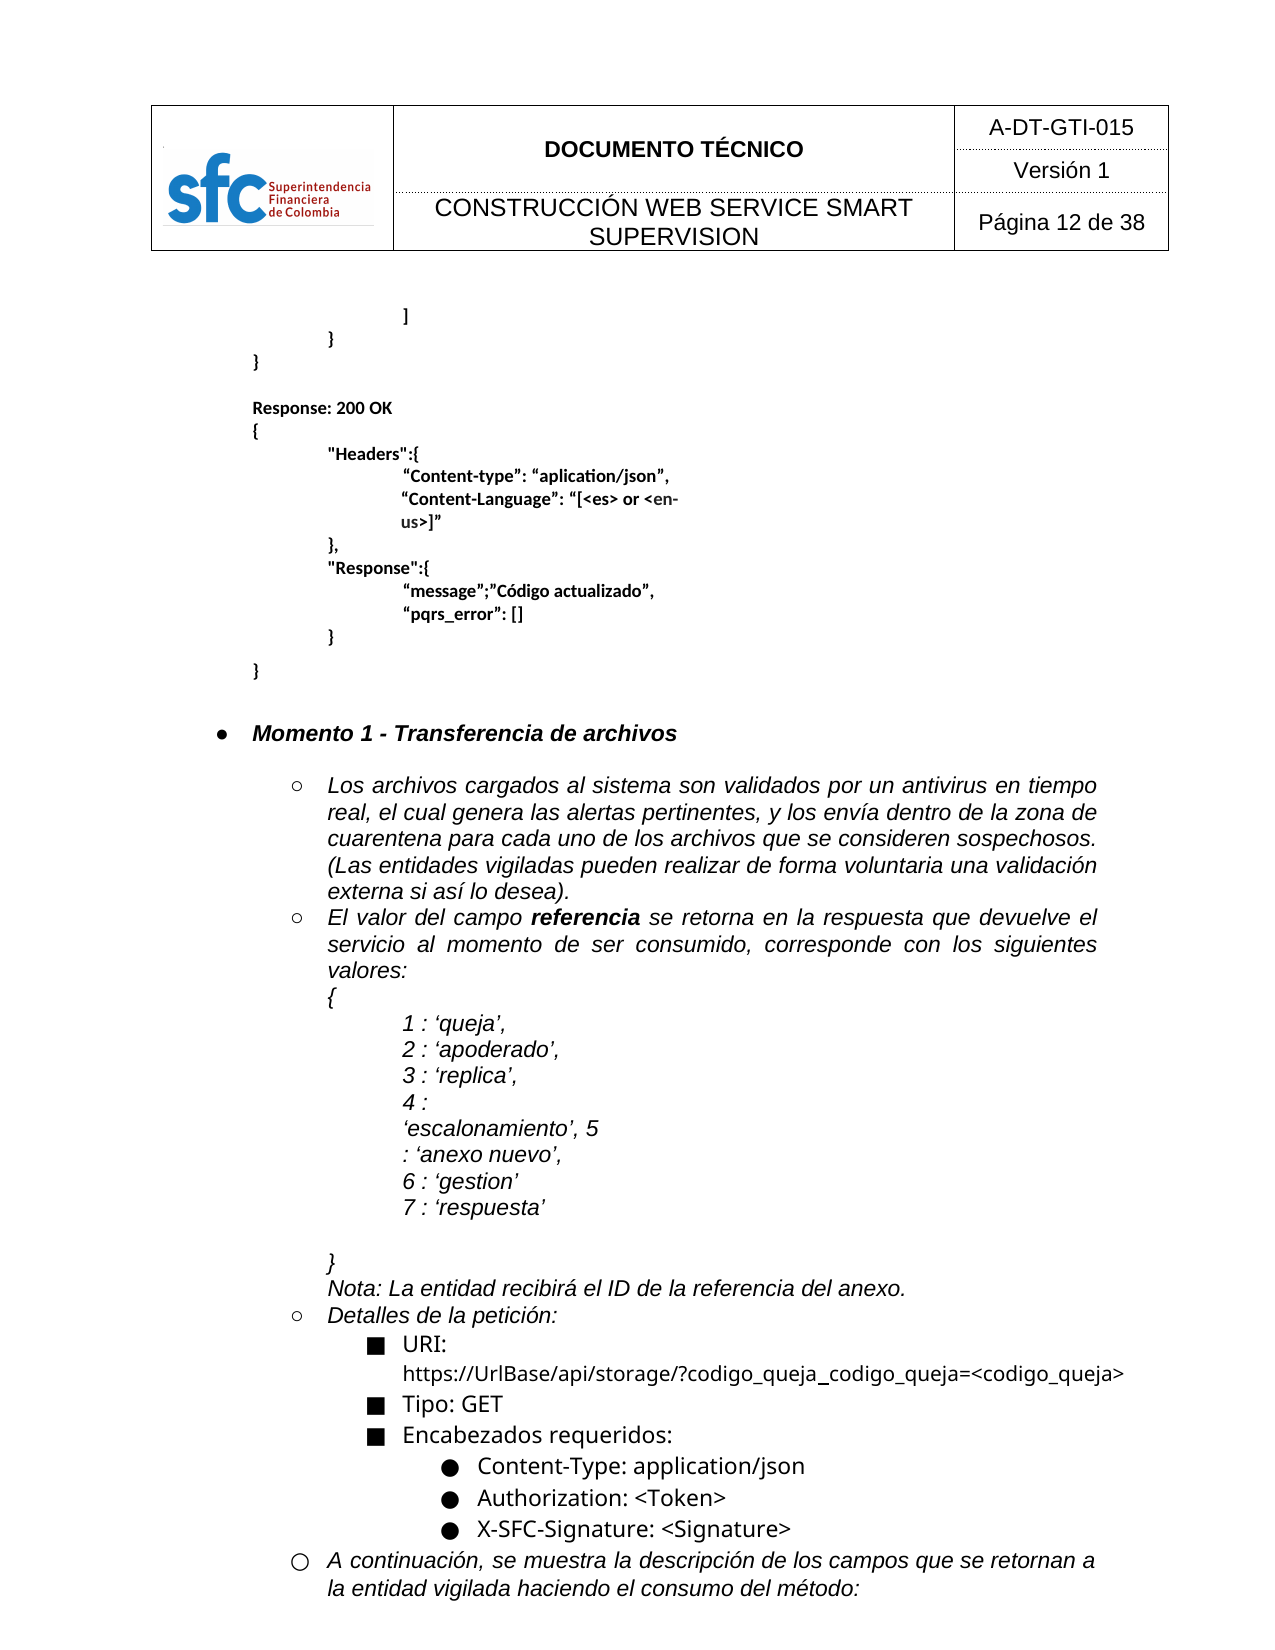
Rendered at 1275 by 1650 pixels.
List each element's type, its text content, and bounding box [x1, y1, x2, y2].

list Authorization: <Token> [440, 1482, 1200, 1513]
list El valor del campo referencia se retorna en la respuesta que devuelve el servicio al momento de ser consumido, corresponde con los siguientes valores: [290, 904, 1097, 983]
text } [327, 327, 1200, 350]
text “message”;”Código actualizado”, “pqrs_error”: [] [402, 579, 662, 625]
list : ‘gestion’ [402, 1168, 1200, 1194]
list URI: [365, 1328, 1200, 1359]
text } [327, 625, 1200, 648]
list Los archivos cargados al sistema son validados por un antivirus en tiempo real, el cual genera las alertas pertinentes, y los envía dentro de la zona de cuarentena para cada uno de los archivos que se consideren sospechosos. (Las entidades vigiladas pueden realizar de forma voluntaria una validación externa si así lo desea). [290, 772, 1098, 904]
text { [252, 419, 1200, 442]
text Nota: La entidad recibirá el ID de la referencia del anexo. [327, 1275, 1200, 1302]
list Content-Type: application/json [440, 1450, 1200, 1482]
list : ‘queja’, [402, 1010, 1200, 1036]
subtitle Momento 1 - Transferencia de archivos [215, 720, 1200, 746]
text "Response":{ [327, 556, 1200, 579]
text https://UrlBase/api/storage/?codigo_queja codigo_queja=<codigo_queja> [402, 1359, 1200, 1388]
picture [162, 149, 374, 245]
text } [327, 1249, 1200, 1275]
list Detalles de la petición: [290, 1302, 1200, 1328]
text "Headers":{ [327, 442, 1200, 465]
text Response: 200 OK [252, 396, 1200, 419]
text ] [402, 304, 1200, 327]
list : ‘escalonamiento’, 5 : ‘anexo nuevo’, [402, 1089, 611, 1168]
text “Content-type”: “aplication/json”, “Content-Language”: “[<es> or <en-us>]” [401, 465, 718, 533]
text }, [327, 533, 1200, 556]
text { [327, 983, 1200, 1010]
text } [252, 659, 1200, 682]
list Encabezados requeridos: [365, 1419, 1200, 1450]
list X-SFC-Signature: <Signature> [440, 1513, 1200, 1544]
text } [252, 350, 1200, 373]
list A continuación, se muestra la descripción de los campos que se retornan a la entidad vigilada haciendo el consumo del método: [290, 1544, 1098, 1602]
list : ‘replica’, [402, 1062, 1200, 1089]
list : ‘respuesta’ [402, 1194, 1200, 1221]
list : ‘apoderado’, [402, 1036, 1200, 1062]
list Tipo: GET [365, 1388, 1200, 1419]
